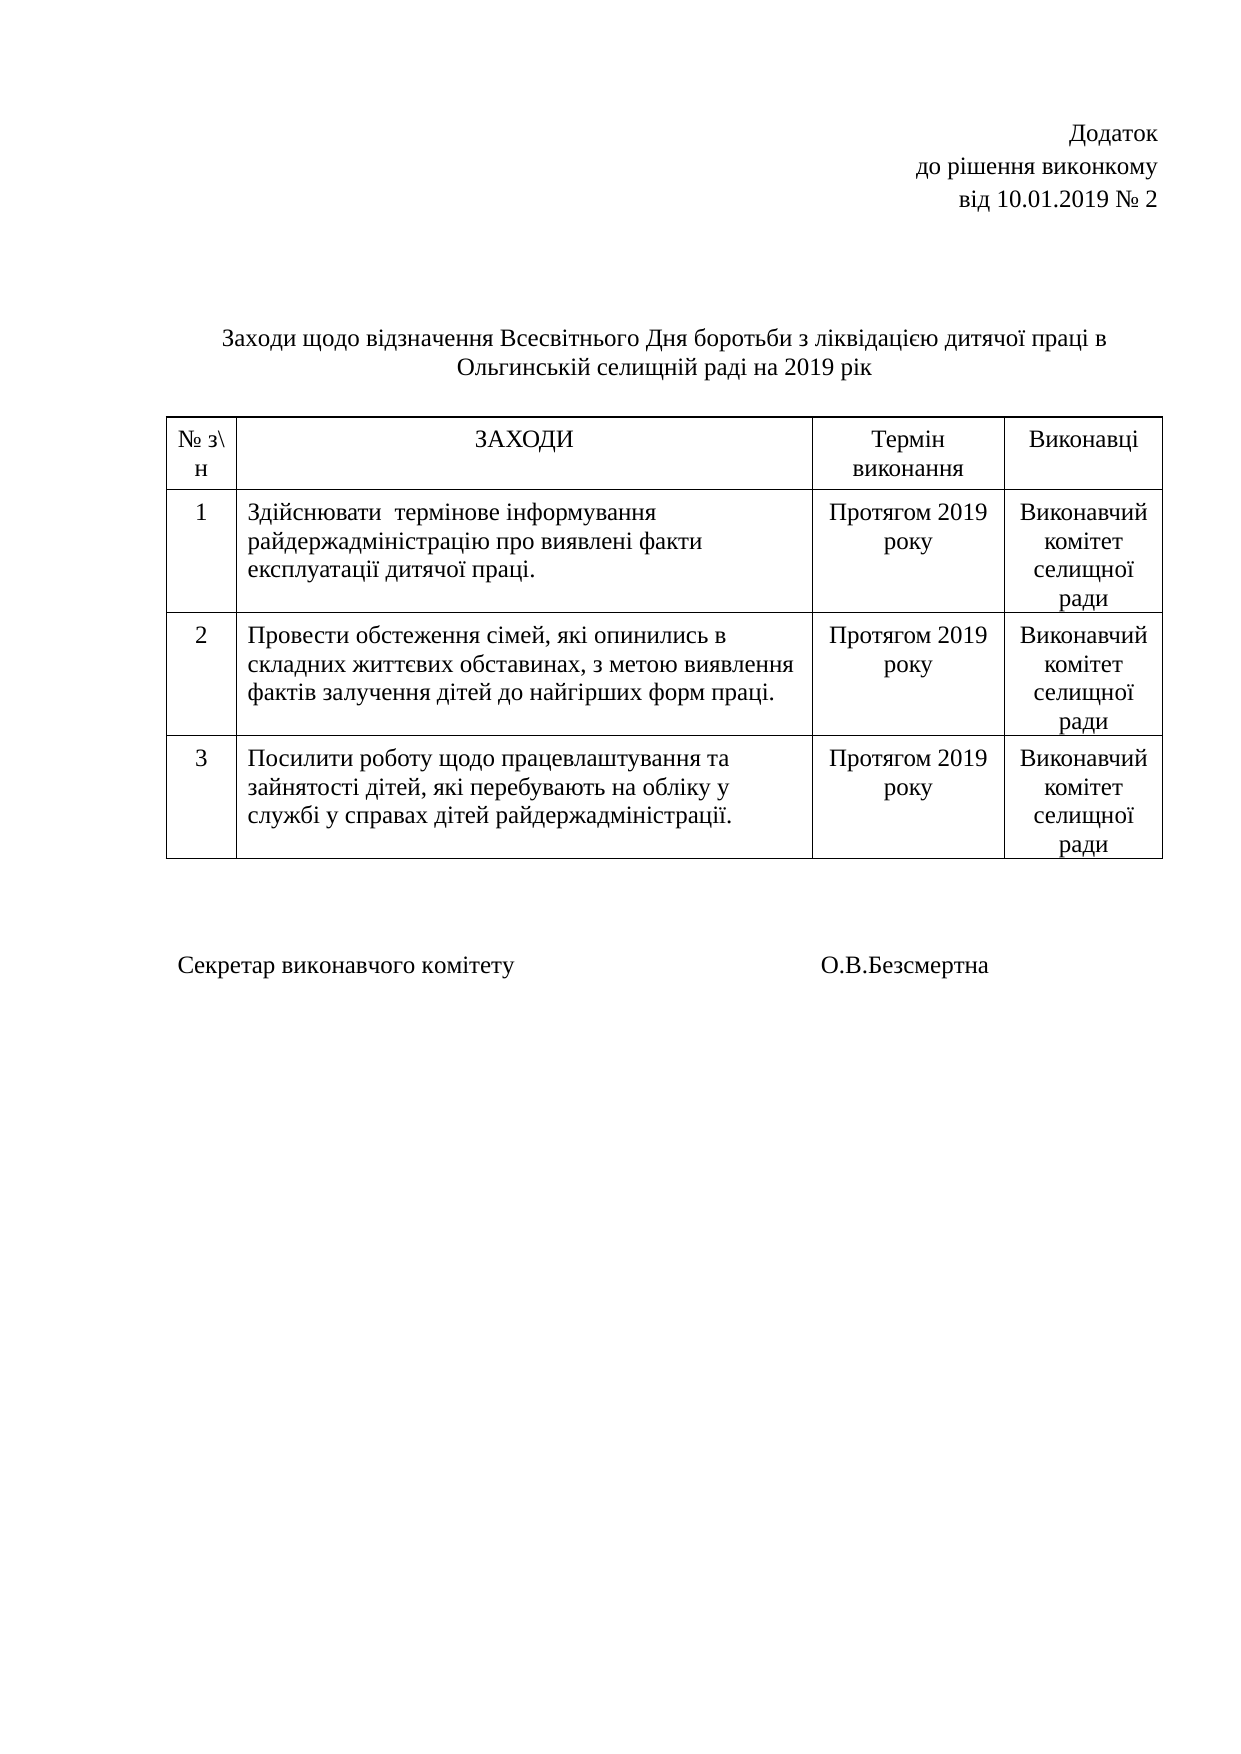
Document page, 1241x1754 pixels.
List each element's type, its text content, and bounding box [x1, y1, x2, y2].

text Секретар виконавчого комітету О.В.Безсмертна [177, 951, 1152, 979]
table_header ЗАХОДИ [237, 418, 812, 489]
text до рішення виконкому [753, 151, 1158, 180]
table_cell Виконавчий комітет селищної ради [1005, 613, 1162, 735]
table_header Термін виконання [813, 418, 1004, 489]
table_cell Протягом 2019 року [813, 490, 1004, 612]
table_cell Протягом 2019 року [813, 736, 1004, 858]
table_cell Посилити роботу щодо працевлаштування та зайнятості дітей, які перебувають на обліку у службі у справах дітей райдержадміністрації. [237, 736, 812, 858]
table_header № з\н [167, 418, 236, 489]
table_cell Здійснювати термінове інформування райдержадміністрацію про виявлені факти експлуатації дитячої праці. [237, 490, 812, 612]
table_cell Виконавчий комітет селищної ради [1005, 736, 1162, 858]
text Додаток [753, 118, 1158, 147]
table_cell Провести обстеження сімей, які опинились в складних життєвих обставинах, з метою виявлення фактів залучення дітей до найгірших форм праці. [237, 613, 812, 735]
table_cell Протягом 2019 року [813, 613, 1004, 735]
text Заходи щодо відзначення Всесвітнього Дня боротьби з ліквідацією дитячої праці в Ольгинській селищній раді на 2019 рік [177, 323, 1152, 381]
table_cell 1 [167, 490, 236, 612]
table_cell Виконавчий комітет селищної ради [1005, 490, 1162, 612]
table_header Виконавці [1005, 418, 1162, 489]
table_cell 3 [167, 736, 236, 858]
text від 10.01.2019 № 2 [753, 184, 1158, 213]
table_cell 2 [167, 613, 236, 735]
